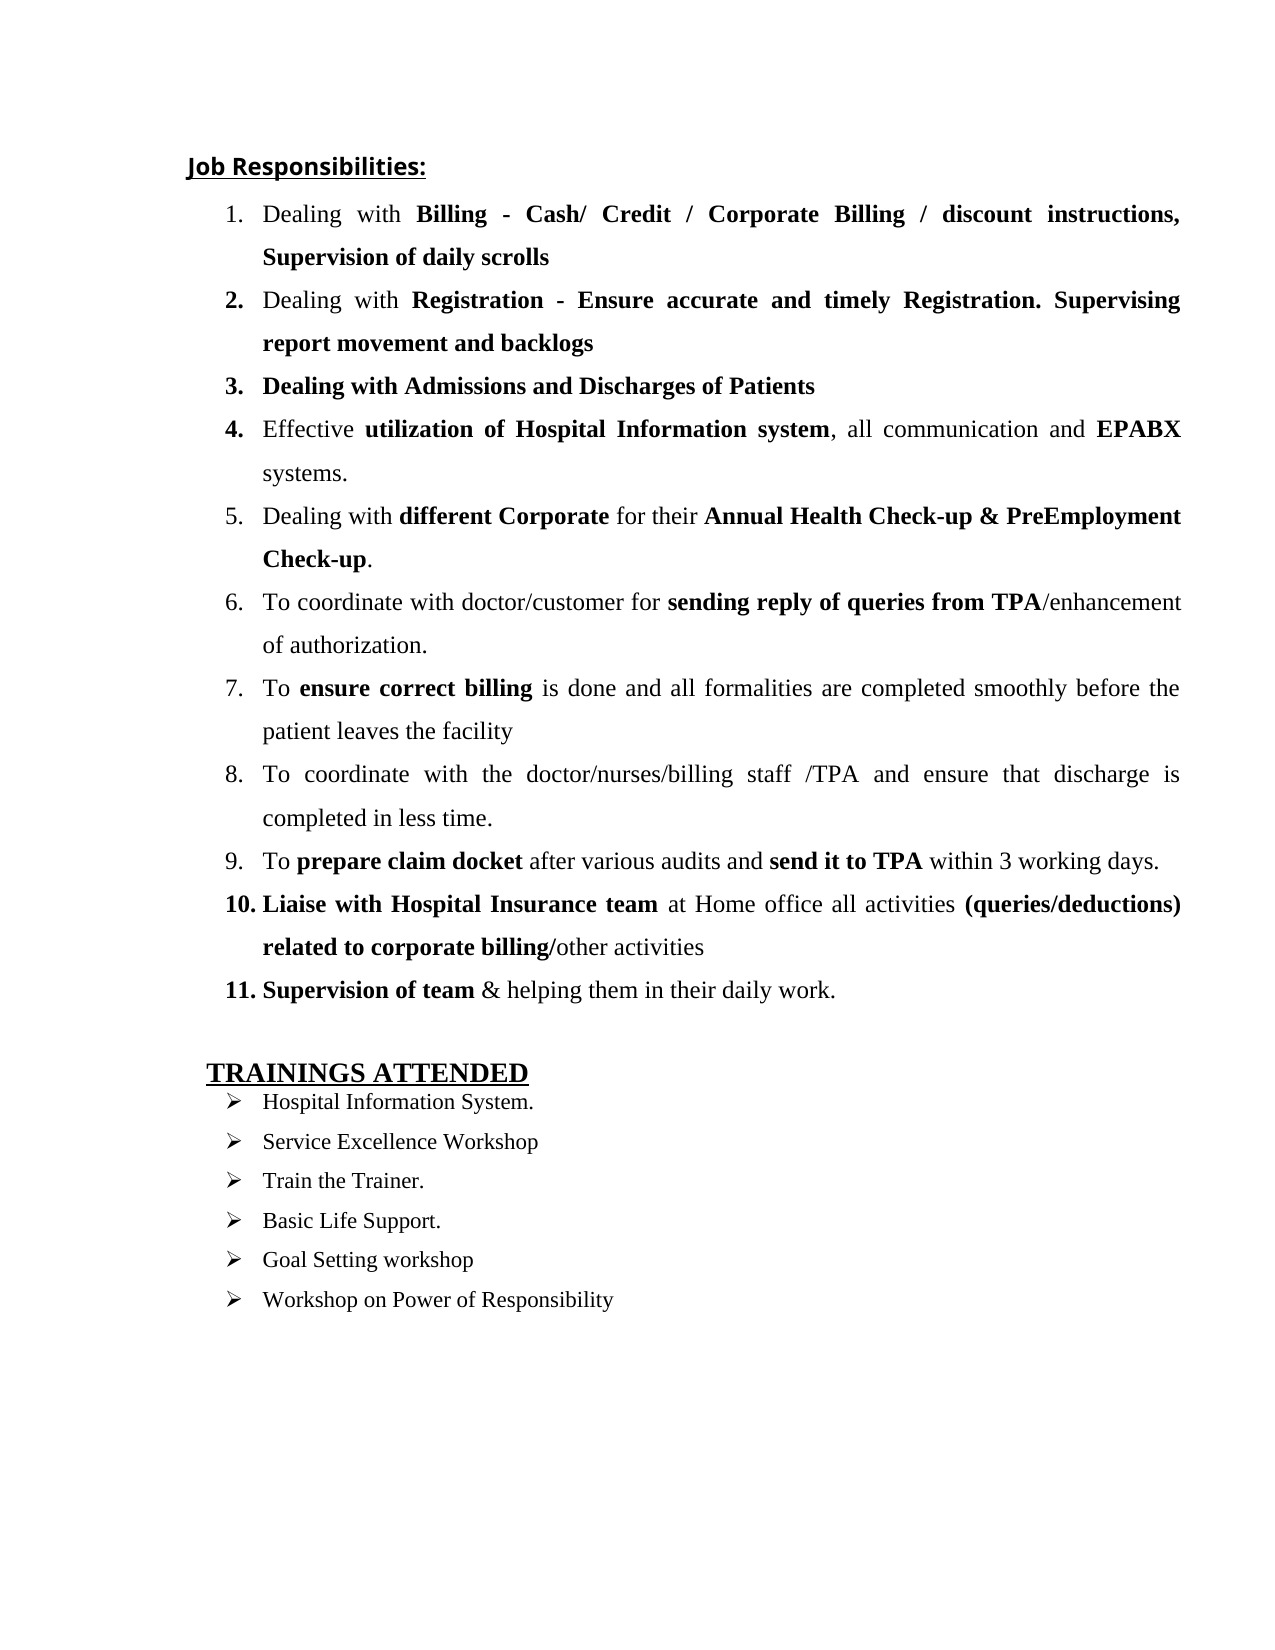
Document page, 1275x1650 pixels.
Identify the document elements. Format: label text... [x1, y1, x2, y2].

list Dealing with Billing - Cash/ Credit / Corporate Billing / discount instructions, Supervision of daily scrolls [225, 199, 1181, 271]
list Liaise with Hospital Insurance team at Home office all activities (queries/deductions) related to corporate billing/other activities [225, 889, 1181, 961]
list Supervision of team & helping them in their daily work. [225, 975, 1181, 1004]
text Job Responsibilities: [187, 150, 1181, 183]
list Dealing with different Corporate for their Annual Health Check-up & PreEmployment Check-up. [225, 501, 1181, 573]
list To ensure correct billing is done and all formalities are completed smoothly before the patient leaves the facility [225, 673, 1181, 745]
list Basic Life Support. [225, 1207, 1181, 1233]
list Service Excellence Workshop [225, 1128, 1181, 1154]
list Dealing with Registration - Ensure accurate and timely Registration. Supervising report movement and backlogs [225, 285, 1181, 357]
list Hospital Information System. [225, 1088, 1181, 1115]
list Effective utilization of Hospital Information system, all communication and EPABX systems. [225, 414, 1181, 486]
list Train the Trainer. [225, 1167, 1181, 1194]
list Workshop on Power of Responsibility [225, 1286, 1181, 1312]
list Dealing with Admissions and Discharges of Patients [225, 371, 1181, 400]
list Goal Setting workshop [225, 1246, 1181, 1273]
list To coordinate with the doctor/nurses/billing staff /TPA and ensure that discharge is completed in less time. [225, 759, 1181, 831]
list To coordinate with doctor/customer for sending reply of queries from TPA/enhancement of authorization. [225, 587, 1181, 659]
list To prepare claim docket after various audits and send it to TPA within 3 working days. [225, 846, 1181, 874]
text TRAININGS ATTENDED [150, 1056, 1181, 1088]
